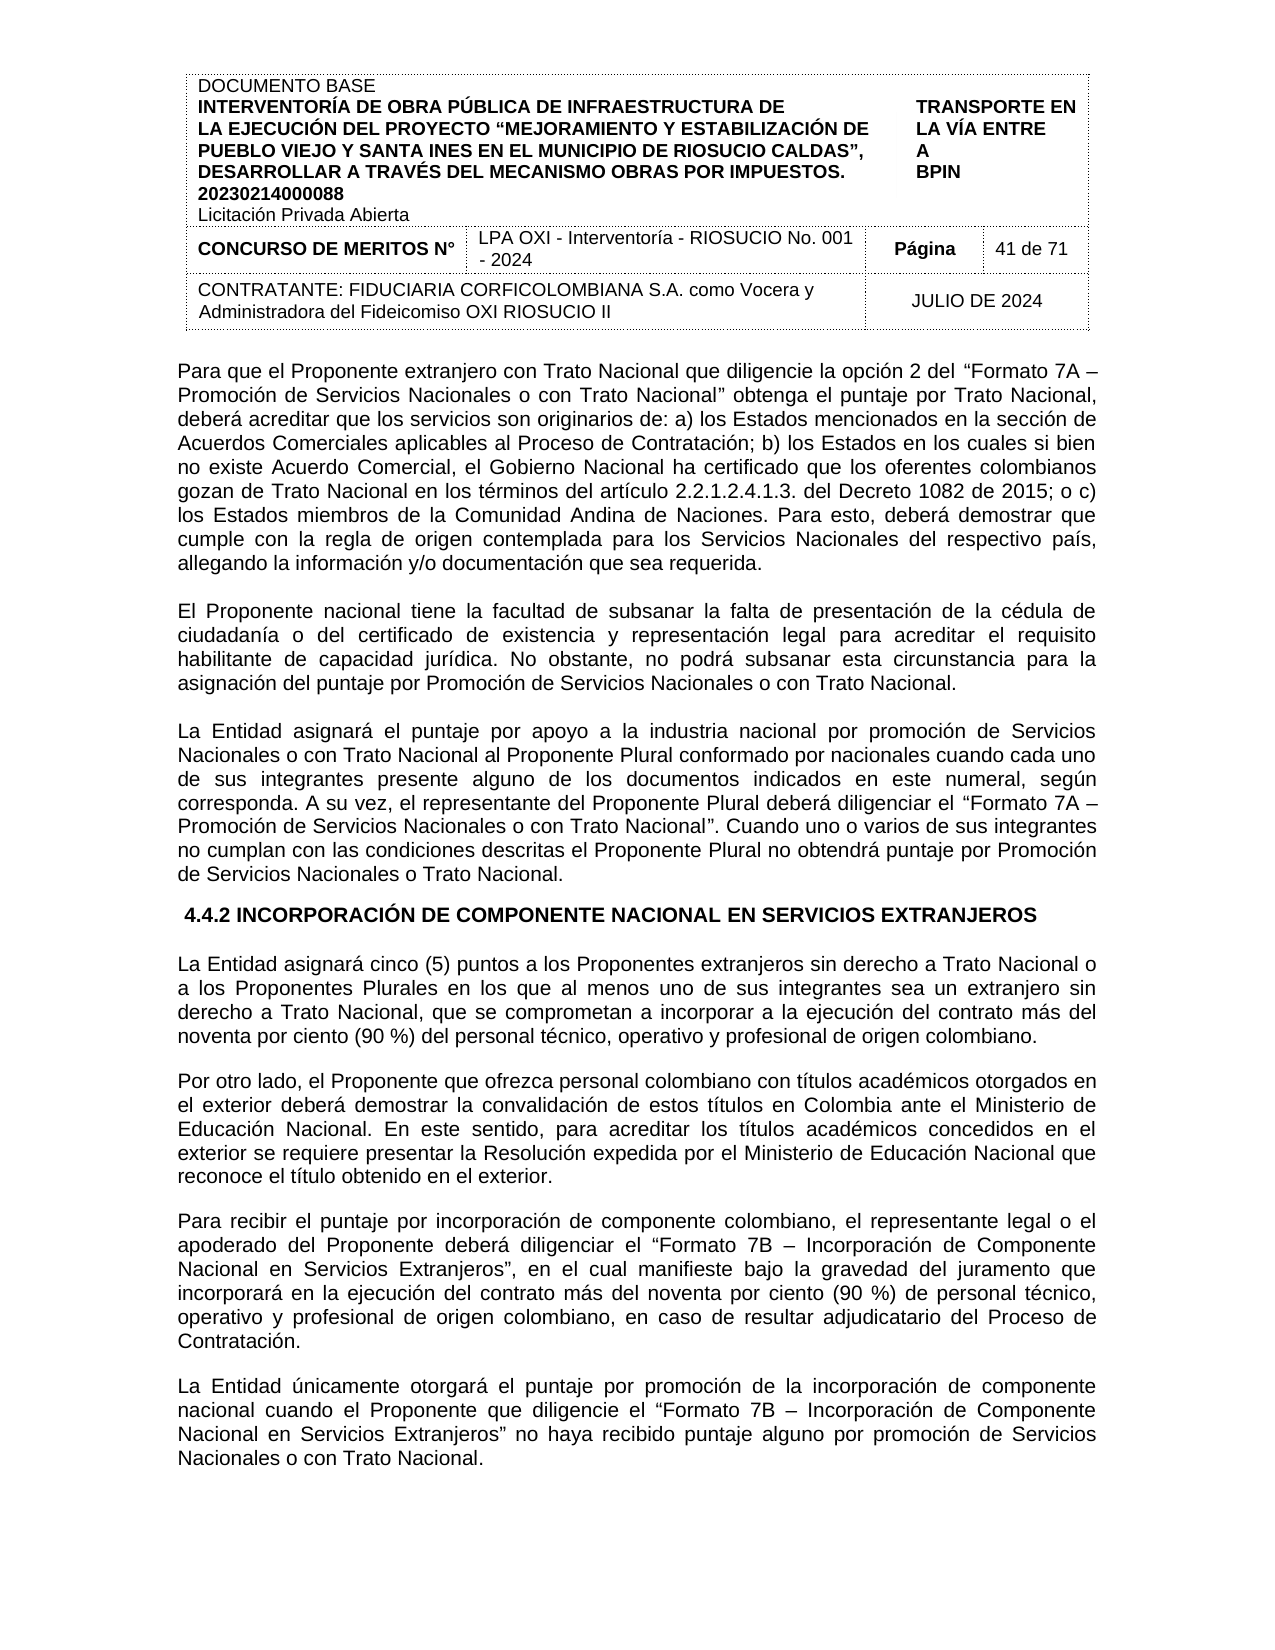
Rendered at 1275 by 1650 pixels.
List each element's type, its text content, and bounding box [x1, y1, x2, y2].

text Para que el Proponente extranjero con Trato Nacional que diligencie la opción 2 del “Formato 7A – Promoción de Servicios Nacionales o con Trato Nacional” obtenga el puntaje por Trato Nacional, deberá acreditar que los servicios son originarios de: a) los Estados mencionados en la sección de Acuerdos Comerciales aplicables al Proceso de Contratación; b) los Estados en los cuales si bien no existe Acuerdo Comercial, el Gobierno Nacional ha certificado que los oferentes colombianos gozan de Trato Nacional en los términos del artículo 2.2.1.2.4.1.3. del Decreto 1082 de 2015; o c) los Estados miembros de la Comunidad Andina de Naciones. Para esto, deberá demostrar que cumple con la regla de origen contemplada para los Servicios Nacionales del respectivo país, allegando la información y/o documentación que sea requerida. [177, 359, 1098, 575]
text El Proponente nacional tiene la facultad de subsanar la falta de presentación de la cédula de ciudadanía o del certificado de existencia y representación legal para acreditar el requisito habilitante de capacidad jurídica. No obstante, no podrá subsanar esta circunstancia para la asignación del puntaje por Promoción de Servicios Nacionales o con Trato Nacional. [177, 599, 1098, 694]
text La Entidad asignará cinco (5) puntos a los Proponentes extranjeros sin derecho a Trato Nacional o a los Proponentes Plurales en los que al menos uno de sus integrantes sea un extranjero sin derecho a Trato Nacional, que se comprometan a incorporar a la ejecución del contrato más del noventa por ciento (90 %) del personal técnico, operativo y profesional de origen colombiano. [177, 952, 1098, 1048]
text Para recibir el puntaje por incorporación de componente colombiano, el representante legal o el apoderado del Proponente deberá diligenciar el “Formato 7B – Incorporación de Componente Nacional en Servicios Extranjeros”, en el cual manifieste bajo la gravedad del juramento que incorporará en la ejecución del contrato más del noventa por ciento (90 %) de personal técnico, operativo y profesional de origen colombiano, en caso de resultar adjudicatario del Proceso de Contratación. [177, 1209, 1098, 1353]
text La Entidad únicamente otorgará el puntaje por promoción de la incorporación de componente nacional cuando el Proponente que diligencie el “Formato 7B – Incorporación de Componente Nacional en Servicios Extranjeros” no haya recibido puntaje alguno por promoción de Servicios Nacionales o con Trato Nacional. [177, 1374, 1098, 1469]
text 4.4.2 INCORPORACIÓN DE COMPONENTE NACIONAL EN SERVICIOS EXTRANJEROS [184, 903, 1098, 927]
text La Entidad asignará el puntaje por apoyo a la industria nacional por promoción de Servicios Nacionales o con Trato Nacional al Proponente Plural conformado por nacionales cuando cada uno de sus integrantes presente alguno de los documentos indicados en este numeral, según corresponda. A su vez, el representante del Proponente Plural deberá diligenciar el “Formato 7A – Promoción de Servicios Nacionales o con Trato Nacional”. Cuando uno o varios de sus integrantes no cumplan con las condiciones descritas el Proponente Plural no obtendrá puntaje por Promoción de Servicios Nacionales o Trato Nacional. [177, 718, 1098, 886]
text Por otro lado, el Proponente que ofrezca personal colombiano con títulos académicos otorgados en el exterior deberá demostrar la convalidación de estos títulos en Colombia ante el Ministerio de Educación Nacional. En este sentido, para acreditar los títulos académicos concedidos en el exterior se requiere presentar la Resolución expedida por el Ministerio de Educación Nacional que reconoce el título obtenido en el exterior. [177, 1068, 1098, 1188]
